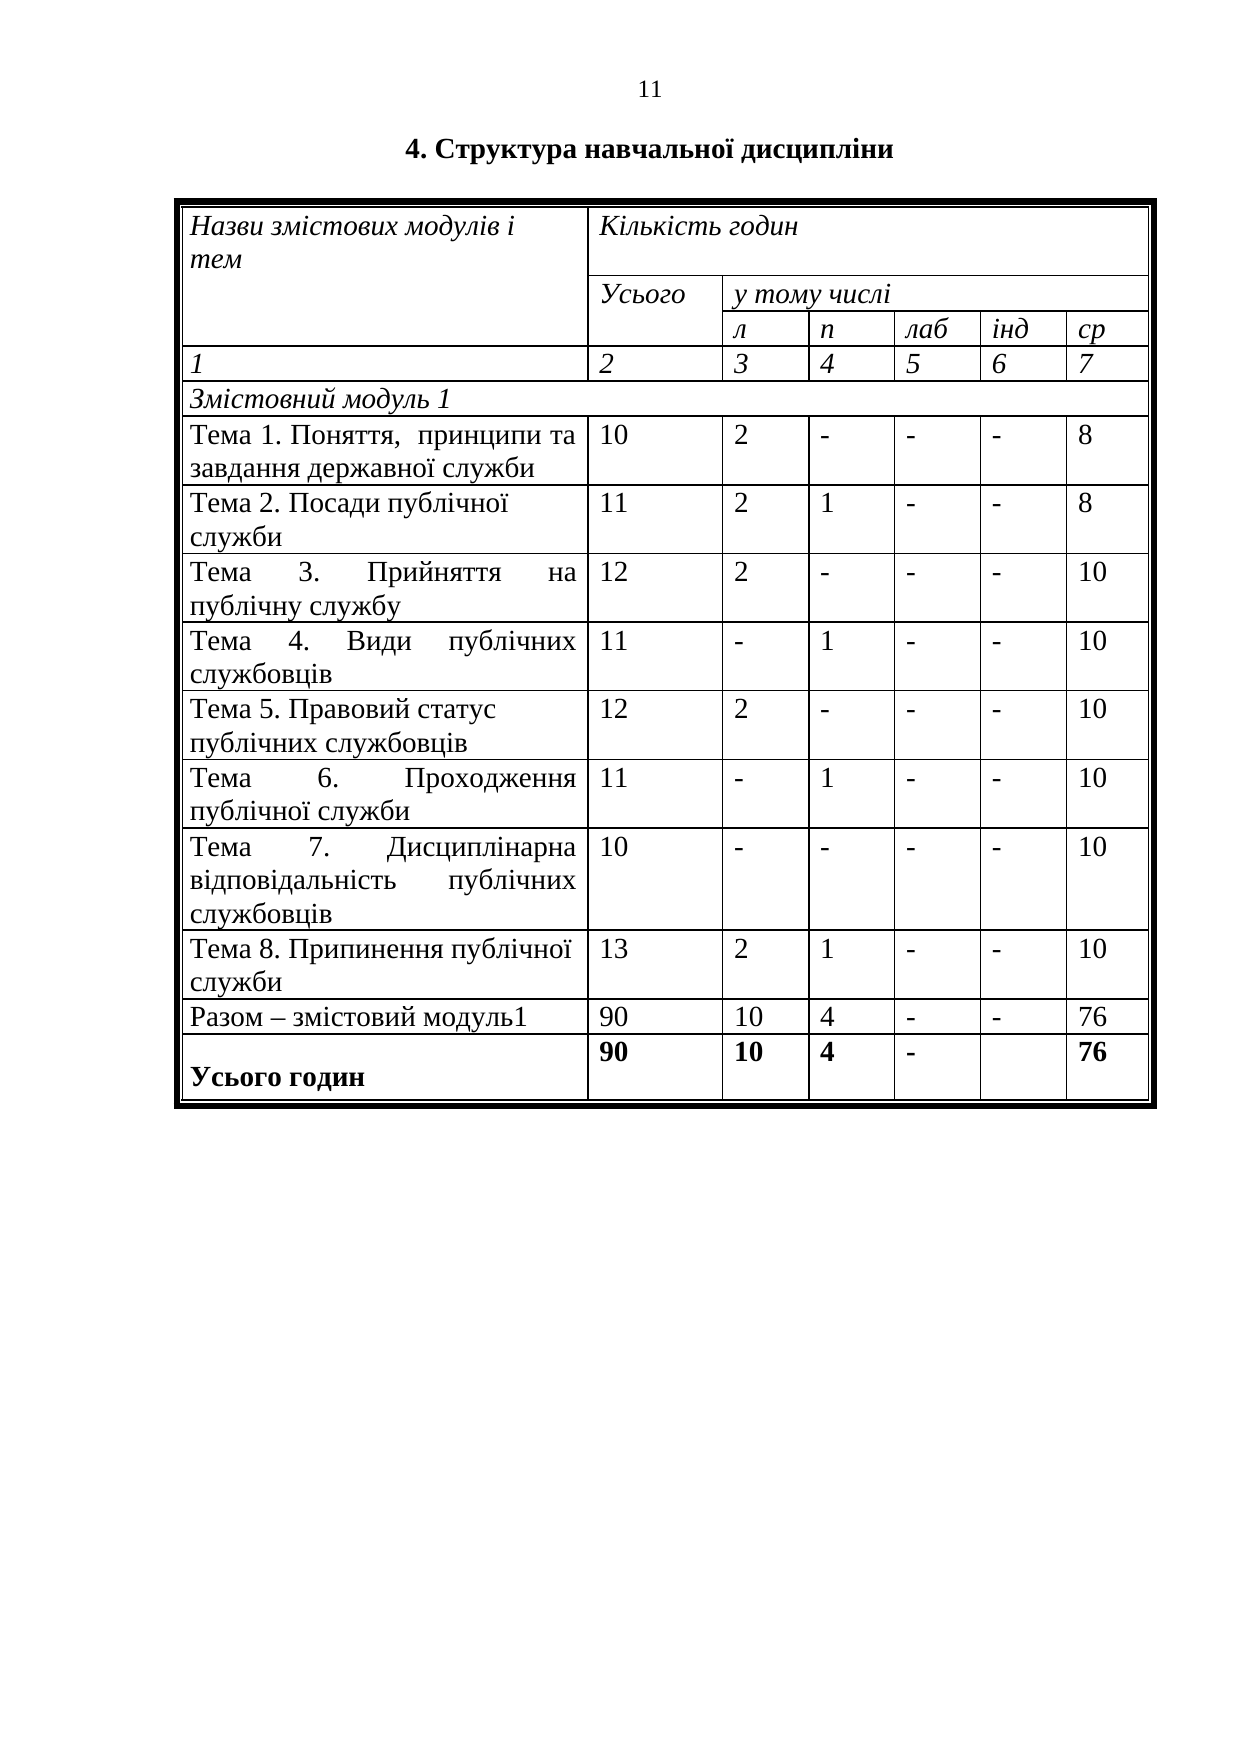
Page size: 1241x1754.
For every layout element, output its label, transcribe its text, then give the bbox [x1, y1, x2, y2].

table_cell Тема 5. Правовий статус публічних службовців [183, 691, 587, 758]
table_cell - [895, 931, 980, 998]
table_cell 12 [589, 691, 722, 758]
table_cell - [895, 691, 980, 758]
table_cell 4 [810, 1035, 894, 1099]
table_cell 90 [589, 1035, 722, 1099]
table_cell 10 [723, 1000, 808, 1033]
table_cell - [810, 829, 894, 929]
table_cell 10 [1067, 829, 1148, 929]
table_cell - [895, 417, 980, 484]
table_cell 5 [895, 347, 980, 380]
table_cell 1 [810, 486, 894, 552]
table_cell - [895, 623, 980, 690]
text 4. Структура навчальної дисципліни [148, 131, 1152, 165]
table_cell [981, 1035, 1066, 1099]
table_cell - [810, 417, 894, 484]
table_cell ср [1067, 312, 1148, 345]
table_cell - [981, 931, 1066, 998]
table_cell Тема 4. Види публічних службовців [183, 623, 587, 690]
table_cell 10 [723, 1035, 808, 1099]
table_cell Тема 7. Дисциплінарна відповідальність публічних службовців [183, 829, 587, 929]
table_cell 10 [589, 417, 722, 484]
table_cell 10 [1067, 691, 1148, 758]
table_cell - [895, 554, 980, 621]
table_cell Разом – змістовий модуль1 [183, 1000, 587, 1033]
table_cell 7 [1067, 347, 1148, 380]
table_cell 2 [723, 691, 808, 758]
table_cell - [981, 554, 1066, 621]
table_cell - [981, 1000, 1066, 1033]
table_cell 1 [810, 760, 894, 827]
table_cell л [723, 312, 808, 345]
table_cell 1 [183, 347, 587, 380]
table_cell - [723, 760, 808, 827]
table_cell 1 [810, 623, 894, 690]
table_cell - [981, 691, 1066, 758]
table_cell лаб [895, 312, 980, 345]
table_cell - [981, 760, 1066, 827]
table_cell - [981, 623, 1066, 690]
table_cell 76 [1067, 1035, 1148, 1099]
table_cell 2 [723, 417, 808, 484]
table_cell 10 [589, 829, 722, 929]
table_cell - [895, 1000, 980, 1033]
table_cell 13 [589, 931, 722, 998]
table_cell 11 [589, 486, 722, 552]
table_cell 2 [589, 347, 722, 380]
table_cell - [981, 486, 1066, 552]
table_cell 8 [1067, 417, 1148, 484]
table_cell 10 [1067, 931, 1148, 998]
table_cell 4 [810, 347, 894, 380]
table_cell 6 [981, 347, 1066, 380]
table_cell 8 [1067, 486, 1148, 552]
table_cell 76 [1067, 1000, 1148, 1033]
table_cell 10 [1067, 554, 1148, 621]
table_cell - [981, 829, 1066, 929]
table_cell - [895, 760, 980, 827]
table_cell - [981, 417, 1066, 484]
table_cell - [810, 554, 894, 621]
table_cell - [895, 486, 980, 552]
table_cell у тому числі [723, 276, 1148, 310]
table_cell 1 [810, 931, 894, 998]
table_cell - [895, 829, 980, 929]
table_cell 12 [589, 554, 722, 621]
table_cell Змістовний модуль 1 [183, 382, 1148, 415]
table_cell 11 [589, 623, 722, 690]
table_cell 10 [1067, 760, 1148, 827]
table_cell інд [981, 312, 1066, 345]
table_cell 90 [589, 1000, 722, 1033]
table_cell Тема 1. Поняття, принципи та завдання державної служби [183, 417, 587, 484]
table_cell 4 [810, 1000, 894, 1033]
table_cell Усього [589, 276, 722, 345]
table_cell п [810, 312, 894, 345]
table_cell 2 [723, 486, 808, 552]
table_cell Тема 8. Припинення публічної служби [183, 931, 587, 998]
table_cell Усього годин [183, 1035, 587, 1099]
table_cell - [723, 623, 808, 690]
table_cell - [723, 829, 808, 929]
table_header Кількість годин [589, 208, 1148, 275]
table_cell Тема 6. Проходження публічної служби [183, 760, 587, 827]
table_cell - [895, 1035, 980, 1099]
table_cell 2 [723, 554, 808, 621]
table_cell 10 [1067, 623, 1148, 690]
table_cell Тема 3. Прийняття на публічну службу [183, 554, 587, 621]
table_header Назви змістових модулів і тем [183, 208, 587, 345]
table_cell 3 [723, 347, 808, 380]
table_cell - [810, 691, 894, 758]
table_cell 11 [589, 760, 722, 827]
table_cell 2 [723, 931, 808, 998]
table_cell Тема 2. Посади публічної служби [183, 486, 587, 552]
